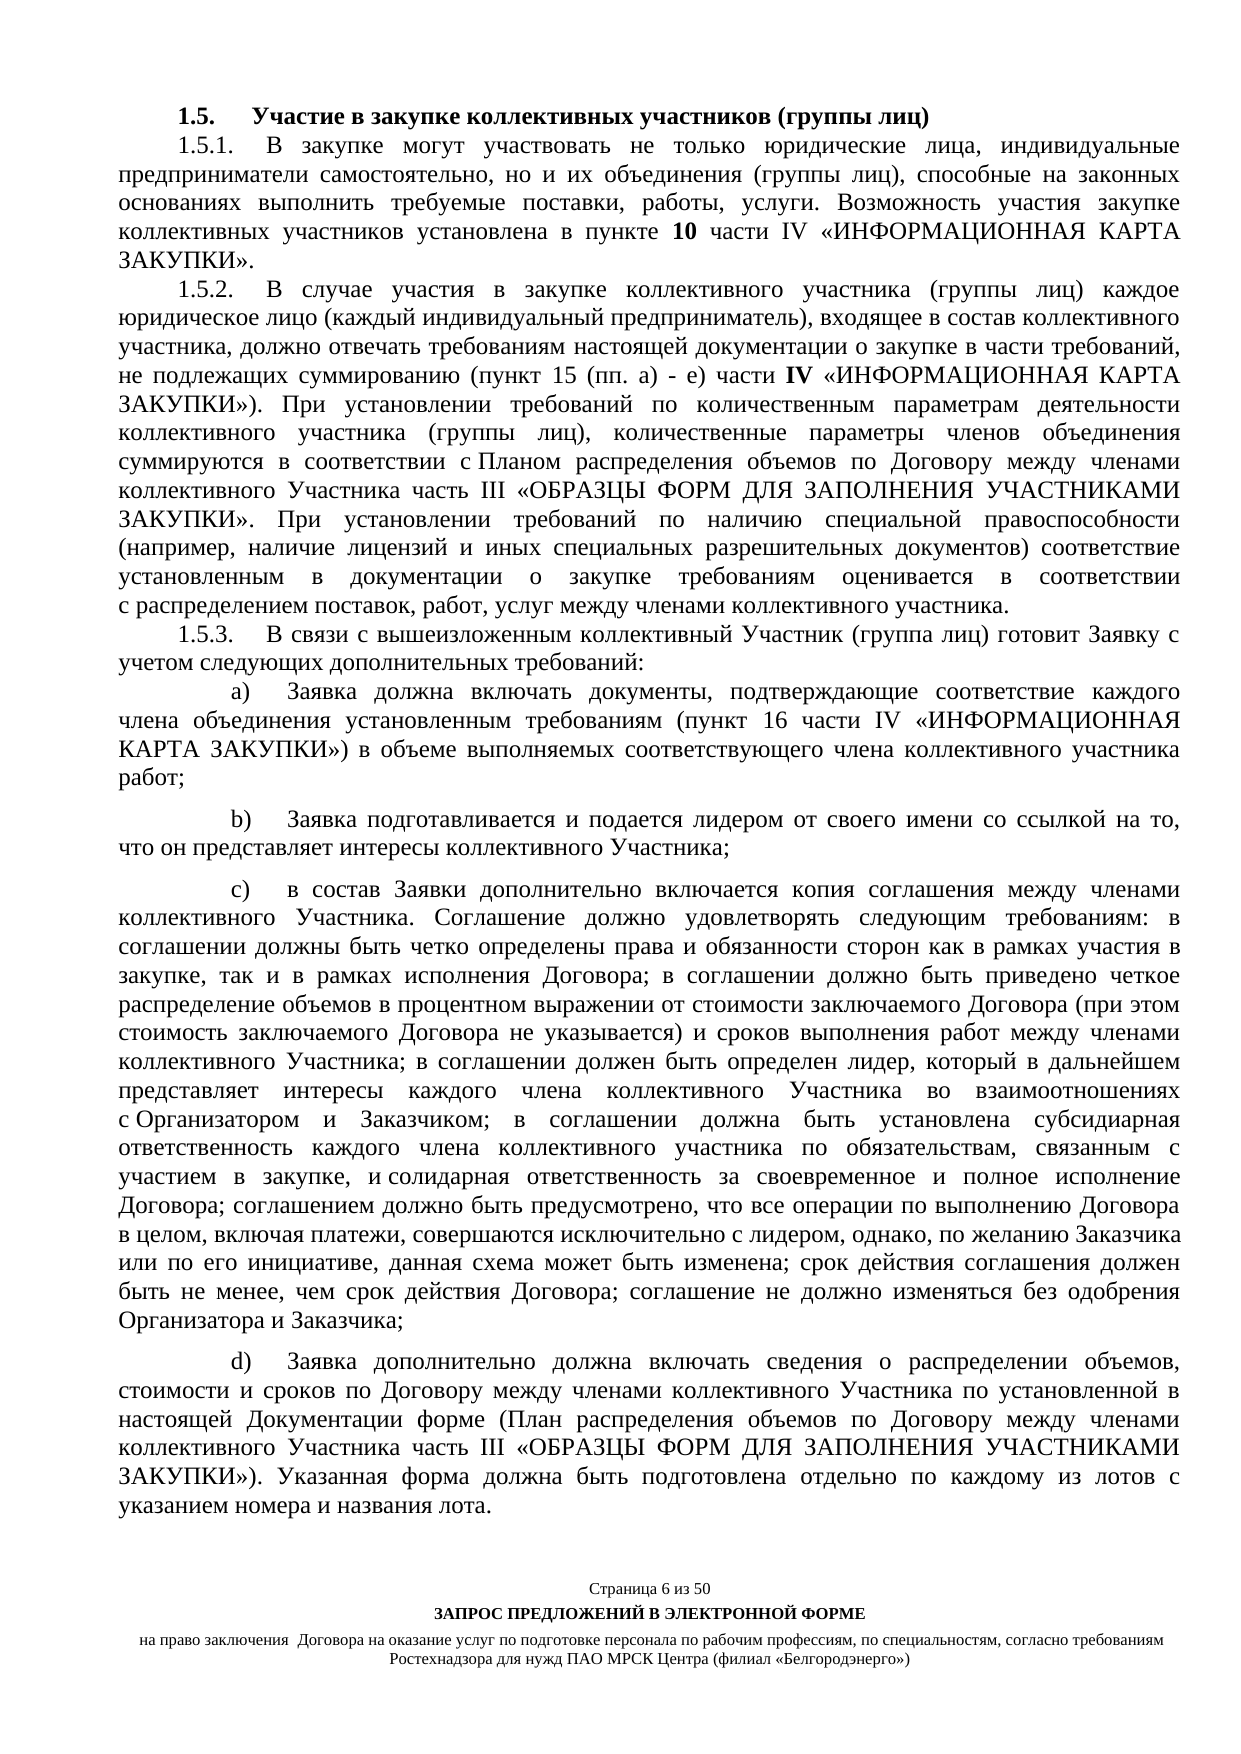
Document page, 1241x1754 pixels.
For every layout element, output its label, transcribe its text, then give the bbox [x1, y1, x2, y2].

list Заявка должна включать документы, подтверждающие соответствие каждого члена объединения установленным требованиям (пункт 16 части IV «ИНФОРМАЦИОННАЯ КАРТА ЗАКУПКИ») в объеме выполняемых соответствующего члена коллективного участника работ; [118, 676, 1181, 791]
subtitle В случае участия в закупке коллективного участника (группы лиц) каждое юридическое лицо (каждый индивидуальный предприниматель), входящее в состав коллективного участника, должно отвечать требованиям настоящей документации о закупке в части требований, не подлежащих суммированию (пункт 15 (пп. а) - е) части IV «ИНФОРМАЦИОННАЯ КАРТА ЗАКУПКИ»). При установлении требований по количественным параметрам деятельности коллективного участника (группы лиц), количественные параметры членов объединения суммируются в соответствии с Планом распределения объемов по Договору между членами коллективного Участника часть III «ОБРАЗЦЫ ФОРМ ДЛЯ ЗАПОЛНЕНИЯ УЧАСТНИКАМИ ЗАКУПКИ». При установлении требований по наличию специальной правоспособности (например, наличие лицензий и иных специальных разрешительных документов) соответствие установленным в документации о закупке требованиям оценивается в соответствии с распределением поставок, работ, услуг между членами коллективного участника. [118, 274, 1181, 619]
subtitle В связи с вышеизложенным коллективный Участник (группа лиц) готовит Заявку с учетом следующих дополнительных требований: [118, 619, 1181, 676]
list в состав Заявки дополнительно включается копия соглашения между членами коллективного Участника. Соглашение должно удовлетворять следующим требованиям: в соглашении должны быть четко определены права и обязанности сторон как в рамках участия в закупке, так и в рамках исполнения Договора; в соглашении должно быть приведено четкое распределение объемов в процентном выражении от стоимости заключаемого Договора (при этом стоимость заключаемого Договора не указывается) и сроков выполнения работ между членами коллективного Участника; в соглашении должен быть определен лидер, который в дальнейшем представляет интересы каждого члена коллективного Участника во взаимоотношениях с Организатором и Заказчиком; в соглашении должна быть установлена субсидиарная ответственность каждого члена коллективного участника по обязательствам, связанным с участием в закупке, и солидарная ответственность за своевременное и полное исполнение Договора; соглашением должно быть предусмотрено, что все операции по выполнению Договора в целом, включая платежи, совершаются исключительно с лидером, однако, по желанию Заказчика или по его инициативе, данная схема может быть изменена; срок действия соглашения должен быть не менее, чем срок действия Договора; соглашение не должно изменяться без одобрения Организатора и Заказчика; [118, 874, 1181, 1334]
list Заявка подготавливается и подается лидером от своего имени со ссылкой на то, что он представляет интересы коллективного Участника; [118, 804, 1181, 861]
subtitle В закупке могут участвовать не только юридические лица, индивидуальные предприниматели самостоятельно, но и их объединения (группы лиц), способные на законных основаниях выполнить требуемые поставки, работы, услуги. Возможность участия закупке коллективных участников установлена в пункте 10 части IV «ИНФОРМАЦИОННАЯ КАРТА ЗАКУПКИ». [118, 130, 1181, 274]
subtitle Участие в закупке коллективных участников (группы лиц) [118, 101, 1181, 130]
list Заявка дополнительно должна включать сведения о распределении объемов, стоимости и сроков по Договору между членами коллективного Участника по установленной в настоящей Документации форме (План распределения объемов по Договору между членами коллективного Участника часть III «ОБРАЗЦЫ ФОРМ ДЛЯ ЗАПОЛНЕНИЯ УЧАСТНИКАМИ ЗАКУПКИ»). Указанная форма должна быть подготовлена отдельно по каждому из лотов с указанием номера и названия лота. [118, 1346, 1181, 1519]
